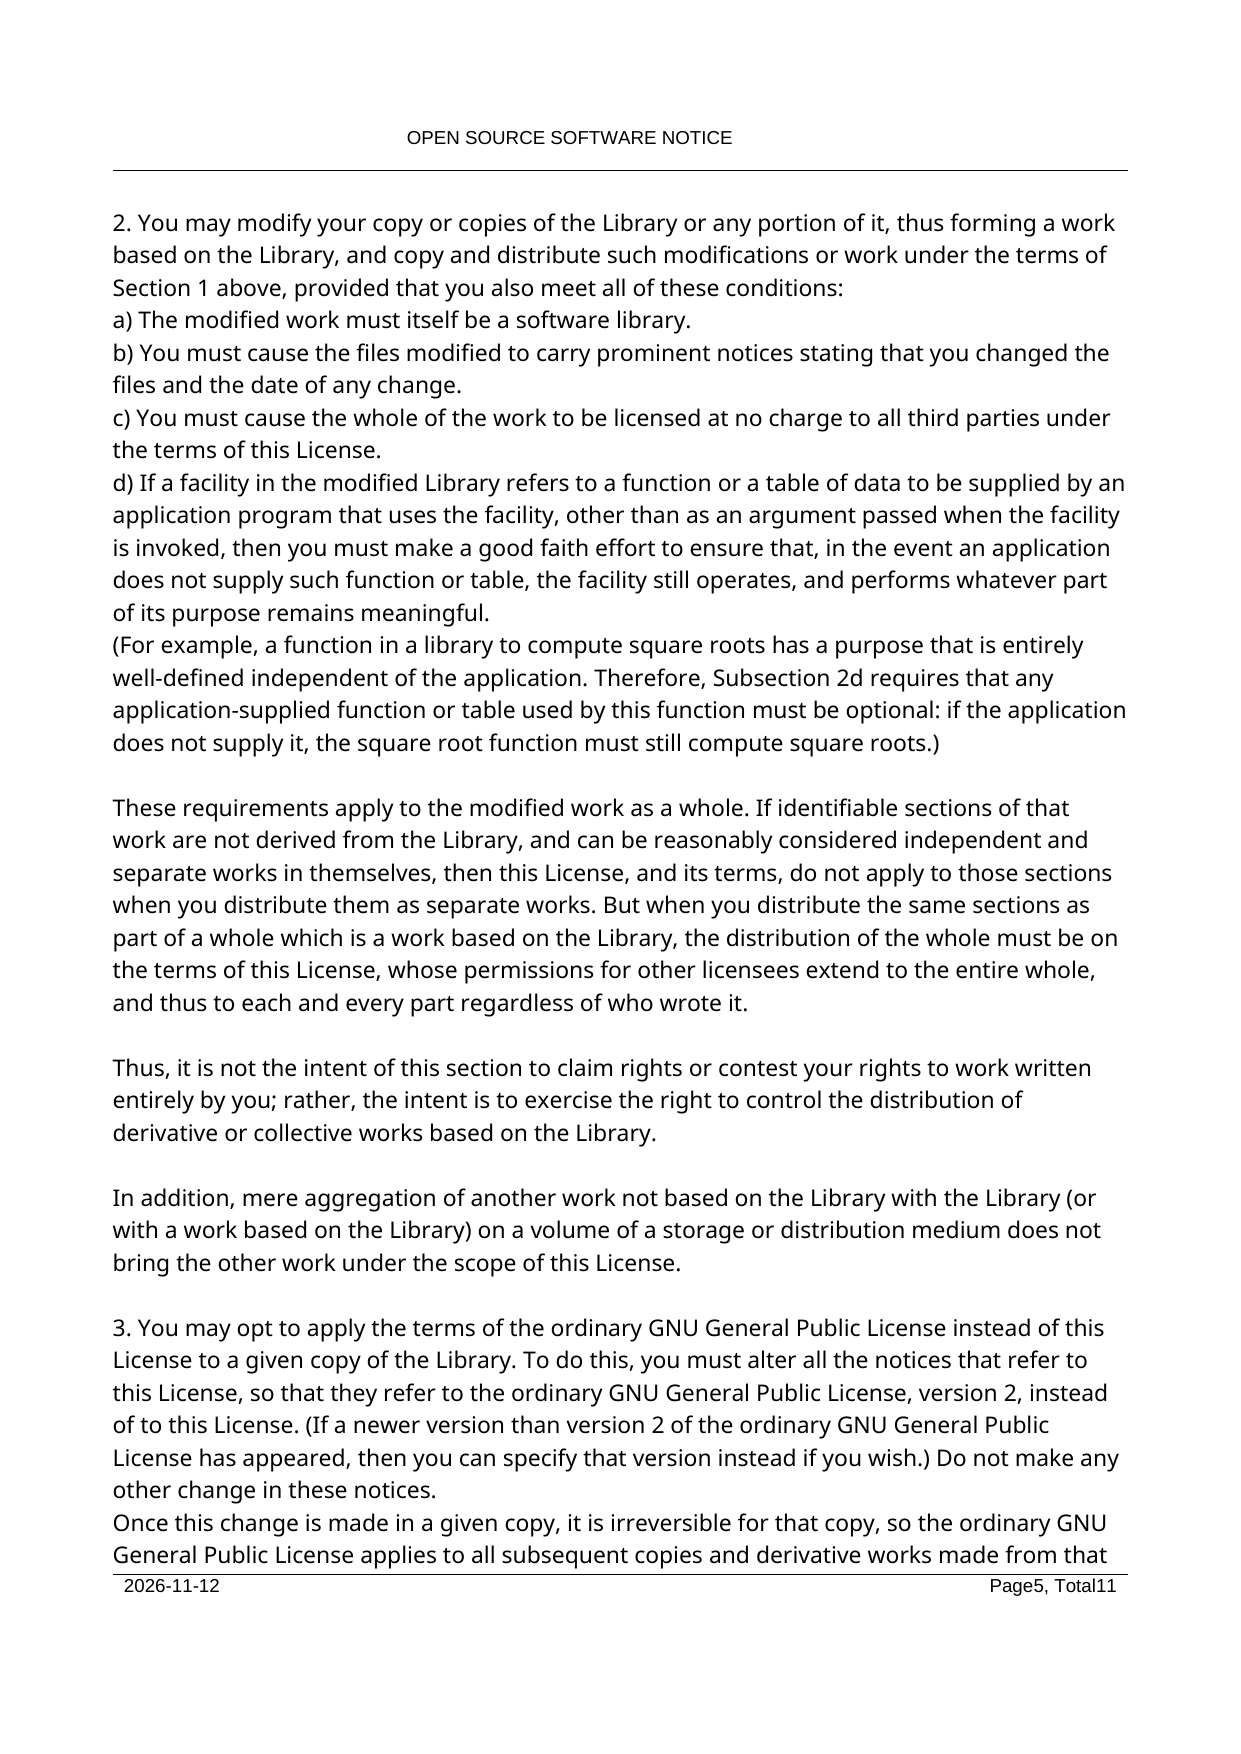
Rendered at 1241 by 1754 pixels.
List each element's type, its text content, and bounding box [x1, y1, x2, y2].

text b) You must cause the files modified to carry prominent notices stating that you changed the files and the date of any change. [112, 336, 1128, 401]
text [112, 1506, 1128, 1571]
text 2. You may modify your copy or copies of the Library or any portion of it, thus forming a work based on the Library, and copy and distribute such modifications or work under the terms of Section 1 above, provided that you also meet all of these conditions: [112, 206, 1128, 304]
text c) You must cause the whole of the work to be licensed at no charge to all third parties under the terms of this License. [112, 401, 1128, 466]
text These requirements apply to the modified work as a whole. If identifiable sections of that work are not derived from the Library, and can be reasonably considered independent and separate works in themselves, then this License, and its terms, do not apply to those sections when you distribute them as separate works. But when you distribute the same sections as part of a whole which is a work based on the Library, the distribution of the whole must be on the terms of this License, whose permissions for other licensees extend to the entire whole, and thus to each and every part regardless of who wrote it. [112, 791, 1128, 1019]
text (For example, a function in a library to compute square roots has a purpose that is entirely well-defined independent of the application. Therefore, Subsection 2d requires that any application-supplied function or table used by this function must be optional: if the application does not supply it, the square root function must still compute square roots.) [112, 629, 1128, 759]
text Thus, it is not the intent of this section to claim rights or contest your rights to work written entirely by you; rather, the intent is to exercise the right to control the distribution of derivative or collective works based on the Library. [112, 1051, 1128, 1149]
text 3. You may opt to apply the terms of the ordinary GNU General Public License instead of this License to a given copy of the Library. To do this, you must alter all the notices that refer to this License, so that they refer to the ordinary GNU General Public License, version 2, instead of to this License. (If a newer version than version 2 of the ordinary GNU General Public License has appeared, then you can specify that version instead if you wish.) Do not make any other change in these notices. [112, 1311, 1128, 1506]
text d) If a facility in the modified Library refers to a function or a table of data to be supplied by an application program that uses the facility, other than as an argument passed when the facility is invoked, then you must make a good faith effort to ensure that, in the event an application does not supply such function or table, the facility still operates, and performs whatever part of its purpose remains meaningful. [112, 466, 1128, 629]
text a) The modified work must itself be a software library. [112, 304, 1128, 336]
text In addition, mere aggregation of another work not based on the Library with the Library (or with a work based on the Library) on a volume of a storage or distribution medium does not bring the other work under the scope of this License. [112, 1181, 1128, 1279]
